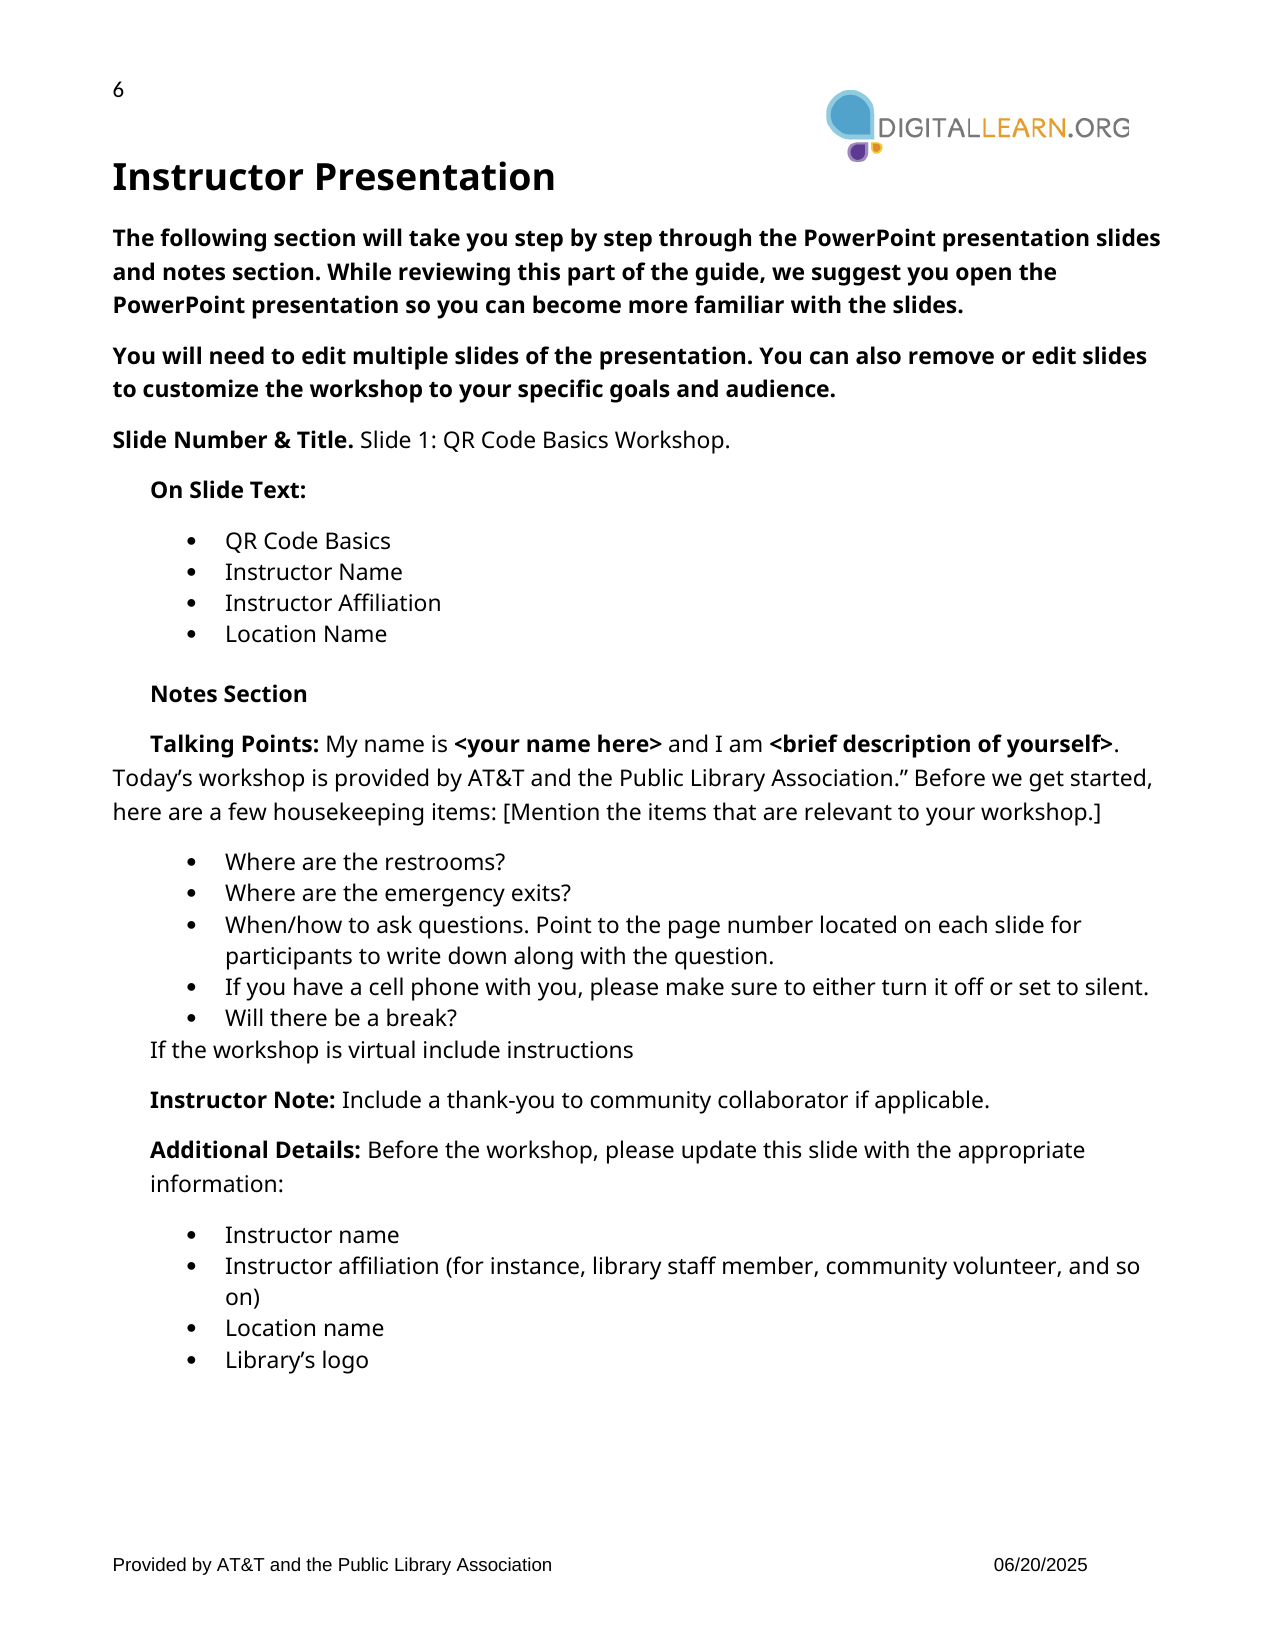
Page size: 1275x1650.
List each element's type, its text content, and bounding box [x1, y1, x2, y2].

text You will need to edit multiple slides of the presentation. You can also remove or edit slides to customize the workshop to your specific goals and audience. [112, 340, 1162, 405]
list Location Name [187, 618, 1162, 678]
text Additional Details: Before the workshop, please update this slide with the appropriate information: [150, 1134, 1162, 1199]
text Notes Section [150, 678, 1162, 709]
list Location name [187, 1312, 1162, 1343]
list Instructor Name [187, 556, 1162, 587]
text If the workshop is virtual include instructions [150, 1033, 1162, 1065]
list QR Code Basics [187, 525, 1162, 556]
list Instructor name [187, 1218, 1162, 1250]
text Talking Points: My name is <your name here> and I am <brief description of yourself>. Today’s workshop is provided by AT&T and the Public Library Association.” Before we get started, here are a few housekeeping items: [Mention the items that are relevant to your workshop.] [112, 728, 1162, 827]
list If you have a cell phone with you, please make sure to either turn it off or set to silent. [187, 971, 1162, 1002]
list Instructor affiliation (for instance, library staff member, community volunteer, and so on) [187, 1250, 1162, 1312]
list When/how to ask questions. Point to the page number located on each slide for participants to write down along with the question. [187, 908, 1162, 971]
text Instructor Presentation [112, 150, 1162, 201]
list Where are the emergency exits? [187, 877, 1162, 908]
list Will there be a break? [187, 1002, 1162, 1033]
text On Slide Text: [150, 474, 1162, 506]
picture [826, 90, 1129, 150]
list Library’s logo [187, 1343, 1162, 1375]
list Where are the restrooms? [187, 846, 1162, 877]
text The following section will take you step by step through the PowerPoint presentation slides and notes section. While reviewing this part of the guide, we suggest you open the PowerPoint presentation so you can become more familiar with the slides. [112, 222, 1162, 321]
list Instructor Affiliation [187, 587, 1162, 618]
text Instructor Note: Include a thank-you to community collaborator if applicable. [150, 1084, 1162, 1115]
text Slide Number & Title. Slide 1: QR Code Basics Workshop. [112, 424, 1162, 455]
